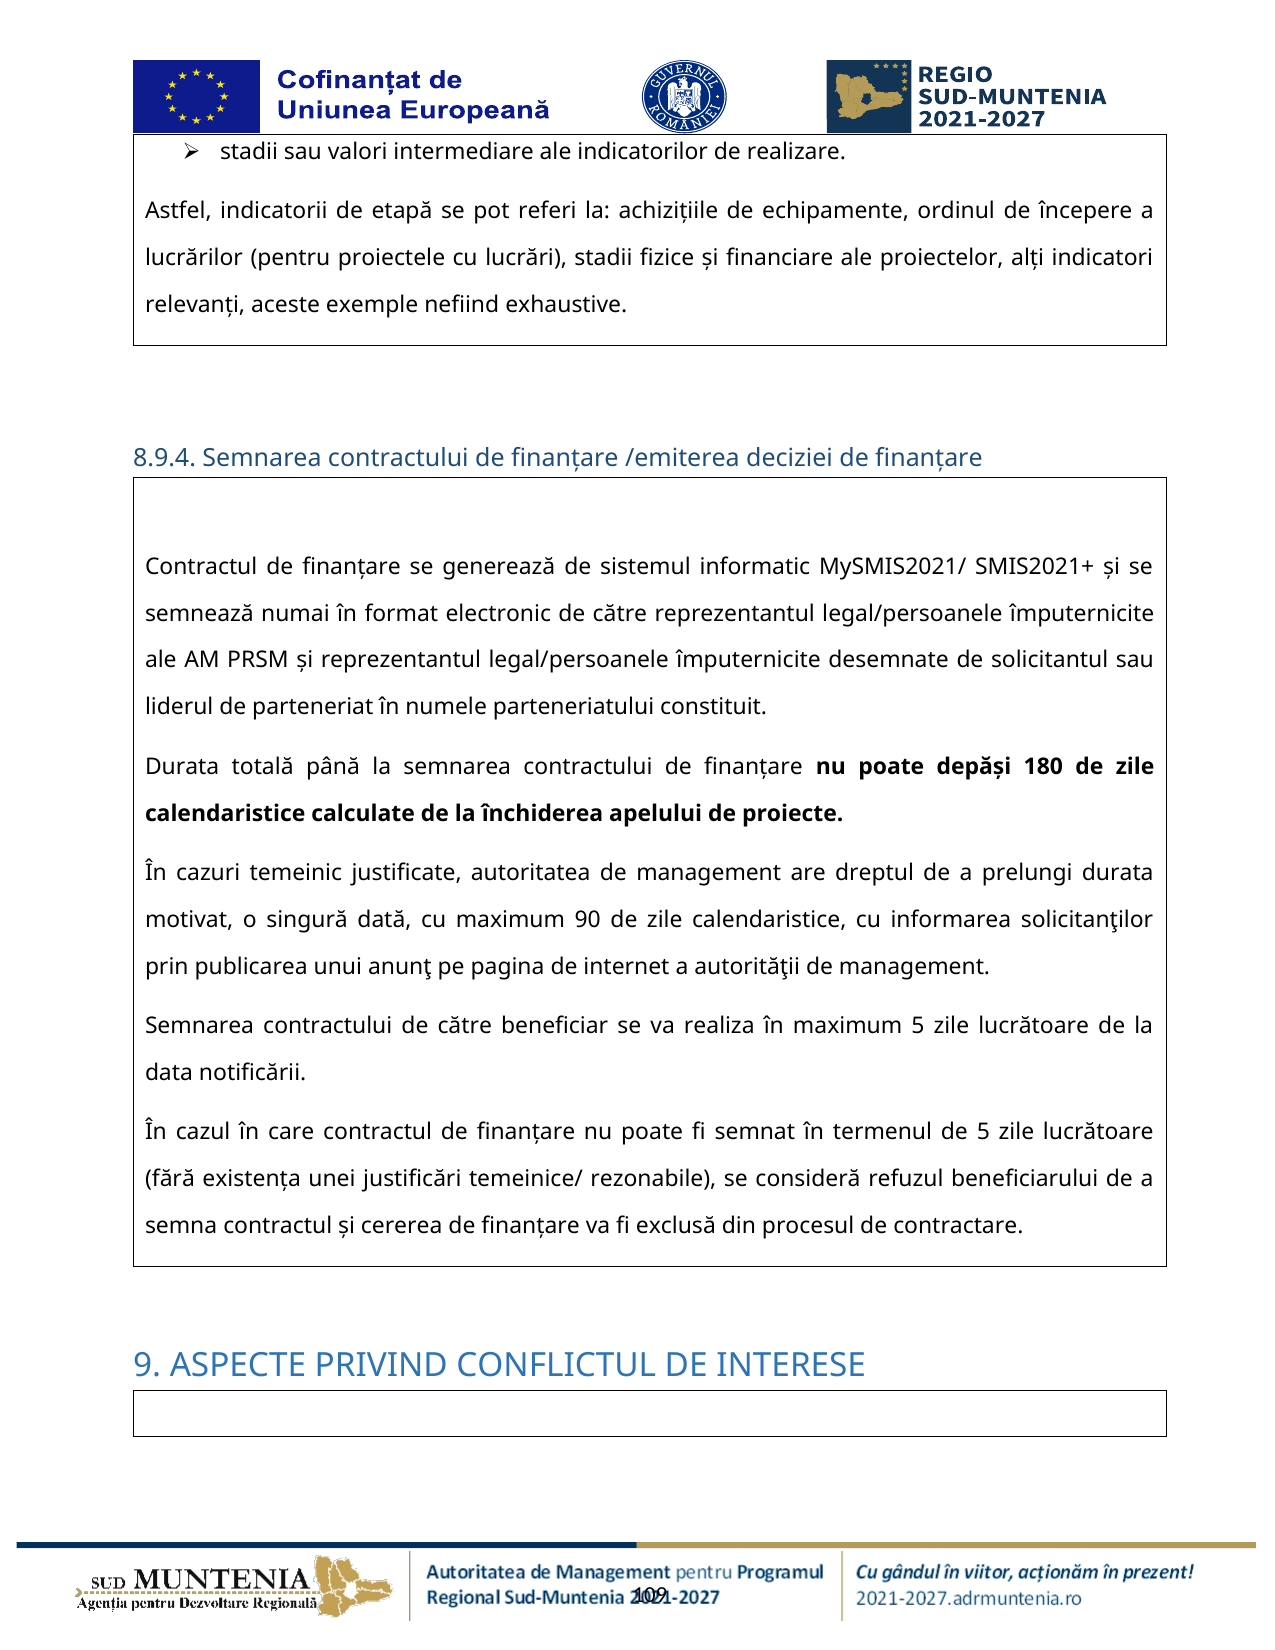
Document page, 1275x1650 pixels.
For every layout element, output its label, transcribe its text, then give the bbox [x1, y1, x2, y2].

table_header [134, 1391, 1166, 1436]
subtitle 9. ASPECTE PRIVIND CONFLICTUL DE INTERESE [133, 1341, 1167, 1387]
picture [16, 1542, 1257, 1622]
subtitle 8.9.4. Semnarea contractului de finanțare /emiterea deciziei de finanțare [133, 440, 1167, 474]
table_header Contractul de finanțare se generează de sistemul informatic MySMIS2021/ SMIS2021+ și se semnează numai în format electronic de către reprezentantul legal/persoanele împuternicite ale AM PRSM și reprezentantul legal/persoanele împuternicite desemnate de solicitantul sau liderul de parteneriat în numele parteneriatului constituit. Durata totală până la semnarea contractului de finanțare nu poate depăși 180 de zile calendaristice calculate de la închiderea apelului de proiecte. În cazuri temeinic justificate, autoritatea de management are dreptul de a prelungi durata motivat, o singură dată, cu maximum 90 de zile calendaristice, cu informarea solicitanţilor prin publicarea unui anunţ pe pagina de internet a autorităţii de management. Semnarea contractului de către beneficiar se va realiza în maximum 5 zile lucrătoare de la data notificării. În cazul în care contractul de finanțare nu poate fi semnat în termenul de 5 zile lucrătoare (fără existența unei justificări temeinice/ rezonabile), se consideră refuzul beneficiarului de a semna contractul și cererea de finanțare va fi exclusă din procesul de contractare. [134, 478, 1166, 1266]
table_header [134, 135, 1166, 345]
